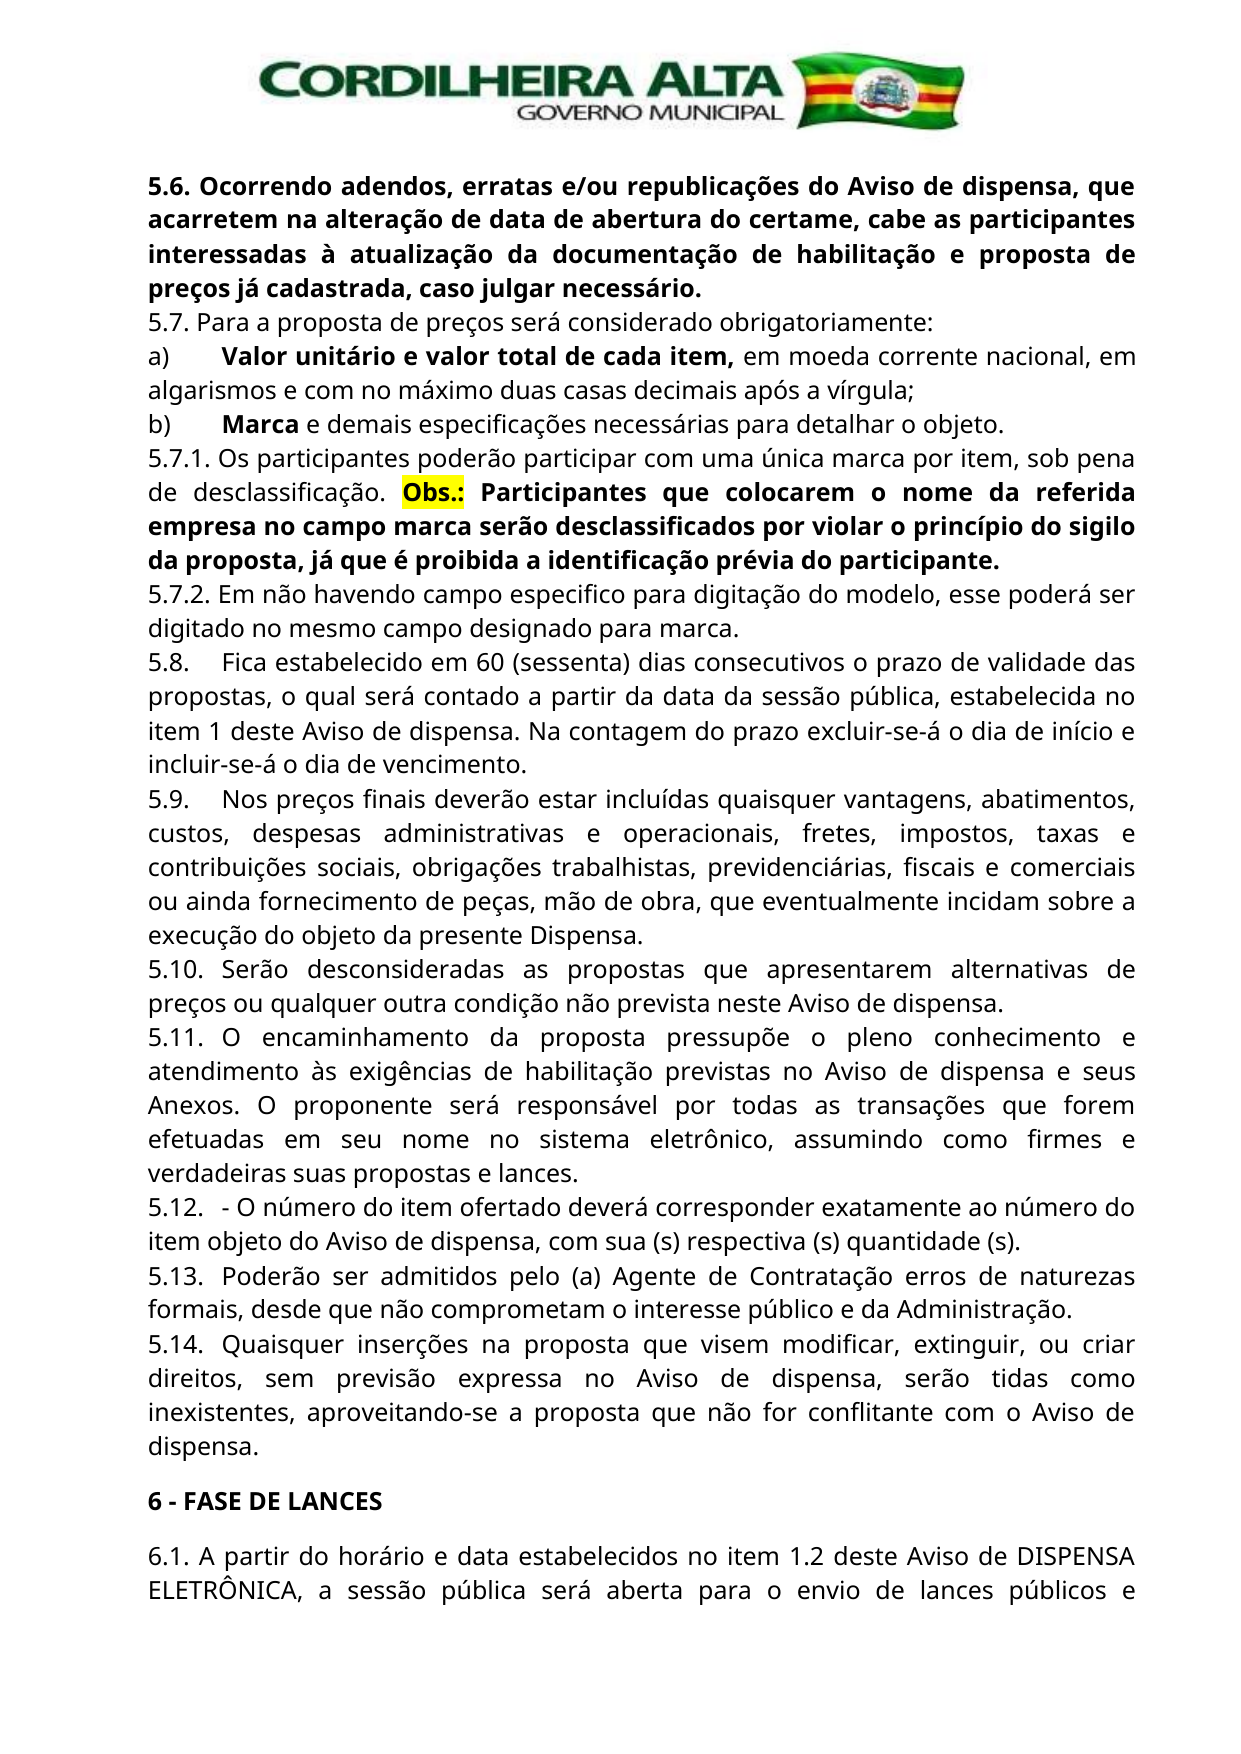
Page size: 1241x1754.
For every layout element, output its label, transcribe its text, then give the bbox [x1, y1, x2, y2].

text 5.7.1. Os participantes poderão participar com uma única marca por item, sob pena de desclassificação. Obs.: Participantes que colocarem o nome da referida empresa no campo marca serão desclassificados por violar o princípio do sigilo da proposta, já que é proibida a identificação prévia do participante. [148, 441, 1137, 577]
text 5.6. Ocorrendo adendos, erratas e/ou republicações do Aviso de dispensa, que acarretem na alteração de data de abertura do certame, cabe as participantes interessadas à atualização da documentação de habilitação e proposta de preços já cadastrada, caso julgar necessário. [148, 168, 1137, 304]
text 5.11. O encaminhamento da proposta pressupõe o pleno conhecimento e atendimento às exigências de habilitação previstas no Aviso de dispensa e seus Anexos. O proponente será responsável por todas as transações que forem efetuadas em seu nome no sistema eletrônico, assumindo como firmes e verdadeiras suas propostas e lances. [148, 1020, 1137, 1190]
text 5.7.2. Em não havendo campo especifico para digitação do modelo, esse poderá ser digitado no mesmo campo designado para marca. [148, 577, 1137, 645]
text 5.13. Poderão ser admitidos pelo (a) Agente de Contratação erros de naturezas formais, desde que não comprometam o interesse público e da Administração. [148, 1258, 1137, 1326]
text a) Valor unitário e valor total de cada item, em moeda corrente nacional, em algarismos e com no máximo duas casas decimais após a vírgula; [148, 338, 1137, 407]
text 6 - FASE DE LANCES [148, 1483, 1137, 1517]
text 5.14. Quaisquer inserções na proposta que visem modificar, extinguir, ou criar direitos, sem previsão expressa no Aviso de dispensa, serão tidas como inexistentes, aproveitando-se a proposta que não for conflitante com o Aviso de dispensa. [148, 1326, 1137, 1462]
text 5.12. - O número do item ofertado deverá corresponder exatamente ao número do item objeto do Aviso de dispensa, com sua (s) respectiva (s) quantidade (s). [148, 1190, 1137, 1258]
text 5.7. Para a proposta de preços será considerado obrigatoriamente: [148, 304, 1137, 338]
text 5.8. Fica estabelecido em 60 (sessenta) dias consecutivos o prazo de validade das propostas, o qual será contado a partir da data da sessão pública, estabelecida no item 1 deste Aviso de dispensa. Na contagem do prazo excluir-se-á o dia de início e incluir-se-á o dia de vencimento. [148, 645, 1137, 781]
text 5.10. Serão desconsideradas as propostas que apresentarem alternativas de preços ou qualquer outra condição não prevista neste Aviso de dispensa. [148, 952, 1137, 1020]
picture [236, 28, 988, 155]
text b) Marca e demais especificações necessárias para detalhar o objeto. [148, 407, 1137, 441]
text 5.9. Nos preços finais deverão estar incluídas quaisquer vantagens, abatimentos, custos, despesas administrativas e operacionais, fretes, impostos, taxas e contribuições sociais, obrigações trabalhistas, previdenciárias, fiscais e comerciais ou ainda fornecimento de peças, mão de obra, que eventualmente incidam sobre a execução do objeto da presente Dispensa. [148, 781, 1137, 952]
